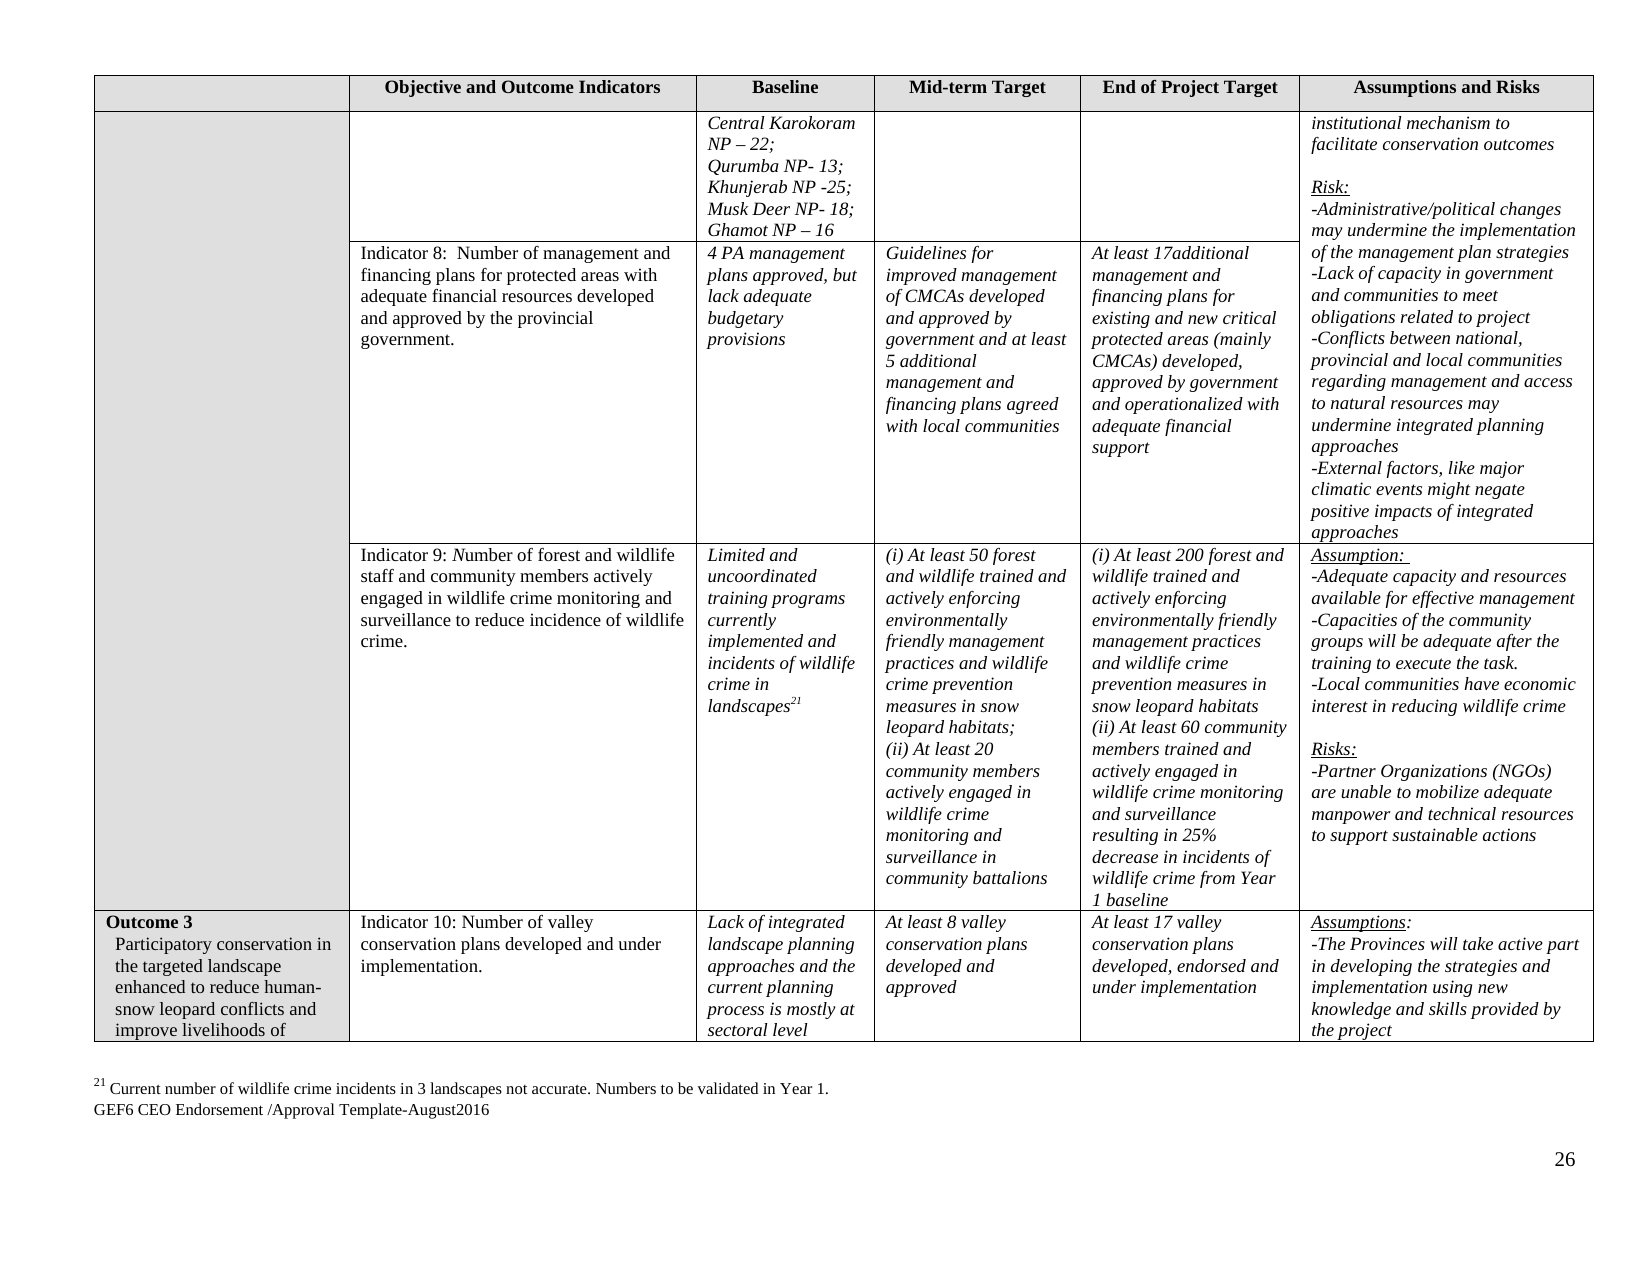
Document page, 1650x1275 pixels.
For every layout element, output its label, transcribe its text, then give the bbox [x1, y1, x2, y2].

table_header Baseline [697, 76, 874, 111]
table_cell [875, 112, 1080, 241]
table_header Mid-term Target [875, 76, 1080, 111]
table_cell At least 17additional management and financing plans for existing and new critical protected areas (mainly CMCAs) developed, approved by government and operationalized with adequate financial support [1081, 242, 1299, 543]
table_cell Limited and uncoordinated training programs currently implemented and incidents of wildlife crime in landscapes [697, 544, 874, 910]
table_header End of Project Target [1081, 76, 1299, 111]
table_header Assumptions and Risks [1300, 76, 1593, 111]
table_cell Indicator 8: Number of management and financing plans for protected areas with adequate financial resources developed and approved by the provincial government. [350, 242, 696, 543]
table_header [95, 76, 349, 111]
table_cell (i) At least 200 forest and wildlife trained and actively enforcing environmentally friendly management practices and wildlife crime prevention measures in snow leopard habitats (ii) At least 60 community members trained and actively engaged in wildlife crime monitoring and surveillance resulting in 25% decrease in incidents of wildlife crime from Year 1 baseline [1081, 544, 1299, 910]
table_cell Lack of integrated landscape planning approaches and the current planning process is mostly at sectoral level [697, 911, 874, 1041]
table_cell (i) At least 50 forest and wildlife trained and actively enforcing environmentally friendly management practices and wildlife crime prevention measures in snow leopard habitats; (ii) At least 20 community members actively engaged in wildlife crime monitoring and surveillance in community battalions [875, 544, 1080, 910]
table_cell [95, 911, 349, 1041]
table_cell Indicator 9: Number of forest and wildlife staff and community members actively engaged in wildlife crime monitoring and surveillance to reduce incidence of wildlife crime. [350, 544, 696, 910]
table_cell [697, 112, 874, 241]
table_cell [1081, 112, 1299, 241]
table_cell Guidelines for improved management of CMCAs developed and approved by government and at least 5 additional management and financing plans agreed with local communities [875, 242, 1080, 543]
table_cell 4 PA management plans approved, but lack adequate budgetary provisions [697, 242, 874, 543]
table_cell Assumption: -Adequate capacity and resources available for effective management -Capacities of the community groups will be adequate after the training to execute the task. -Local communities have economic interest in reducing wildlife crime Risks: -Partner Organizations (NGOs) are unable to mobilize adequate manpower and technical resources to support sustainable actions [1300, 544, 1593, 910]
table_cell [350, 112, 696, 241]
table_header Objective and Outcome Indicators [350, 76, 696, 111]
table_cell At least 8 valley conservation plans developed and approved [875, 911, 1080, 1041]
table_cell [1300, 911, 1593, 1041]
table_cell Indicator 10: Number of valley conservation plans developed and under implementation. [350, 911, 696, 1041]
table_cell At least 17 valley conservation plans developed, endorsed and under implementation [1081, 911, 1299, 1041]
